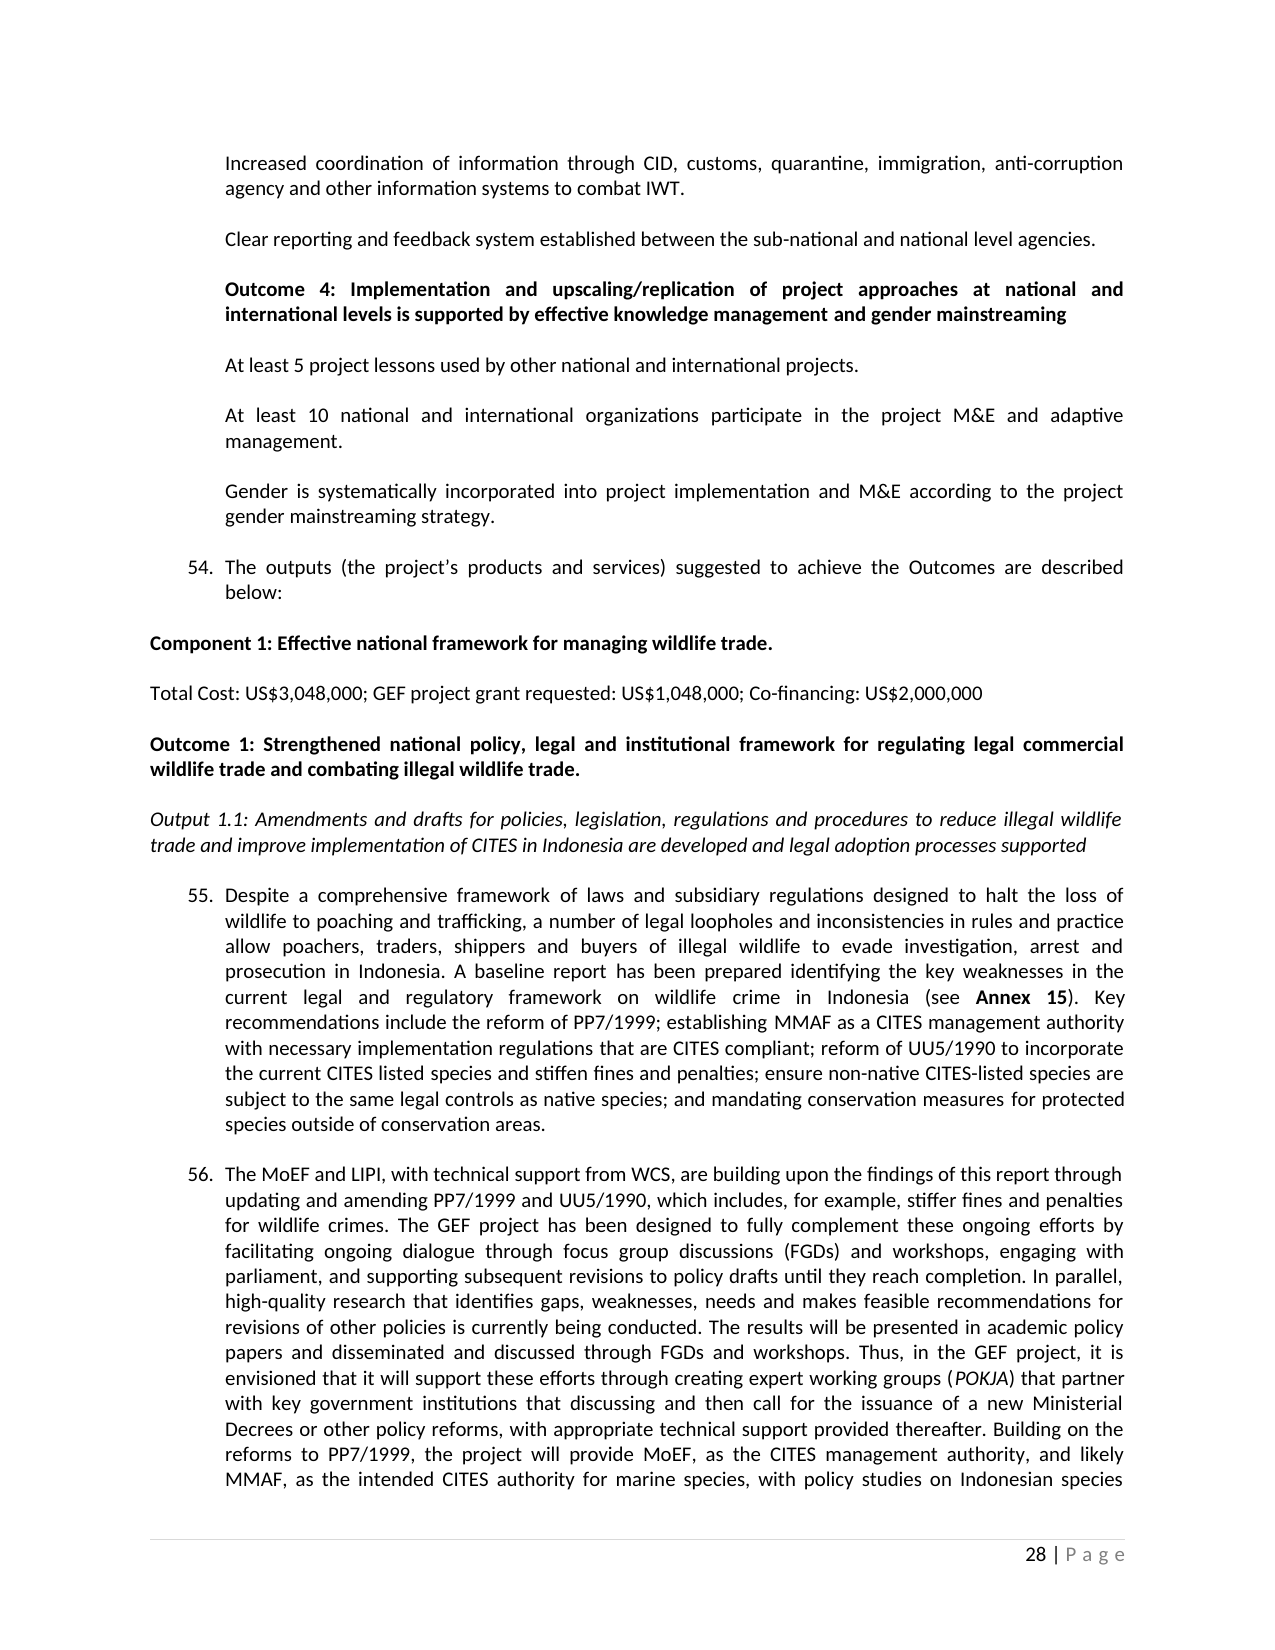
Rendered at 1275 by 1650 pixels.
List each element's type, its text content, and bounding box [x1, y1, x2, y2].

text Gender is systematically incorporated into project implementation and M&E according to the project gender mainstreaming strategy. [225, 478, 1125, 529]
text Outcome 1: Strengthened national policy, legal and institutional framework for regulating legal commercial wildlife trade and combating illegal wildlife trade. [150, 731, 1125, 782]
text Component 1: Effective national framework for managing wildlife trade. [150, 630, 1125, 655]
list The outputs (the project’s products and services) suggested to achieve the Outcomes are described below: [187, 554, 1125, 605]
text Outcome 4: Implementation and upscaling/replication of project approaches at national and international levels is supported by effective knowledge management and gender mainstreaming [225, 276, 1125, 327]
text Total Cost: US$3,048,000; GEF project grant requested: US$1,048,000; Co-financing: US$2,000,000 [150, 680, 1125, 706]
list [187, 1162, 1125, 1492]
list Despite a comprehensive framework of laws and subsidiary regulations designed to halt the loss of wildlife to poaching and trafficking, a number of legal loopholes and inconsistencies in rules and practice allow poachers, traders, shippers and buyers of illegal wildlife to evade investigation, arrest and prosecution in Indonesia. A baseline report has been prepared identifying the key weaknesses in the current legal and regulatory framework on wildlife crime in Indonesia (see Annex 15). Key recommendations include the reform of PP7/1999; establishing MMAF as a CITES management authority with necessary implementation regulations that are CITES compliant; reform of UU5/1990 to incorporate the current CITES listed species and stiffen fines and penalties; ensure non-native CITES-listed species are subject to the same legal controls as native species; and mandating conservation measures for protected species outside of conservation areas. [187, 882, 1125, 1137]
text At least 5 project lessons used by other national and international projects. [225, 352, 1125, 377]
text Output 1.1: Amendments and drafts for policies, legislation, regulations and procedures to reduce illegal wildlife trade and improve implementation of CITES in Indonesia are developed and legal adoption processes supported [150, 807, 1125, 857]
text At least 10 national and international organizations participate in the project M&E and adaptive management. [225, 402, 1125, 453]
text Clear reporting and feedback system established between the sub-national and national level agencies. [225, 226, 1125, 251]
text Increased coordination of information through CID, customs, quarantine, immigration, anti-corruption agency and other information systems to combat IWT. [225, 150, 1125, 201]
